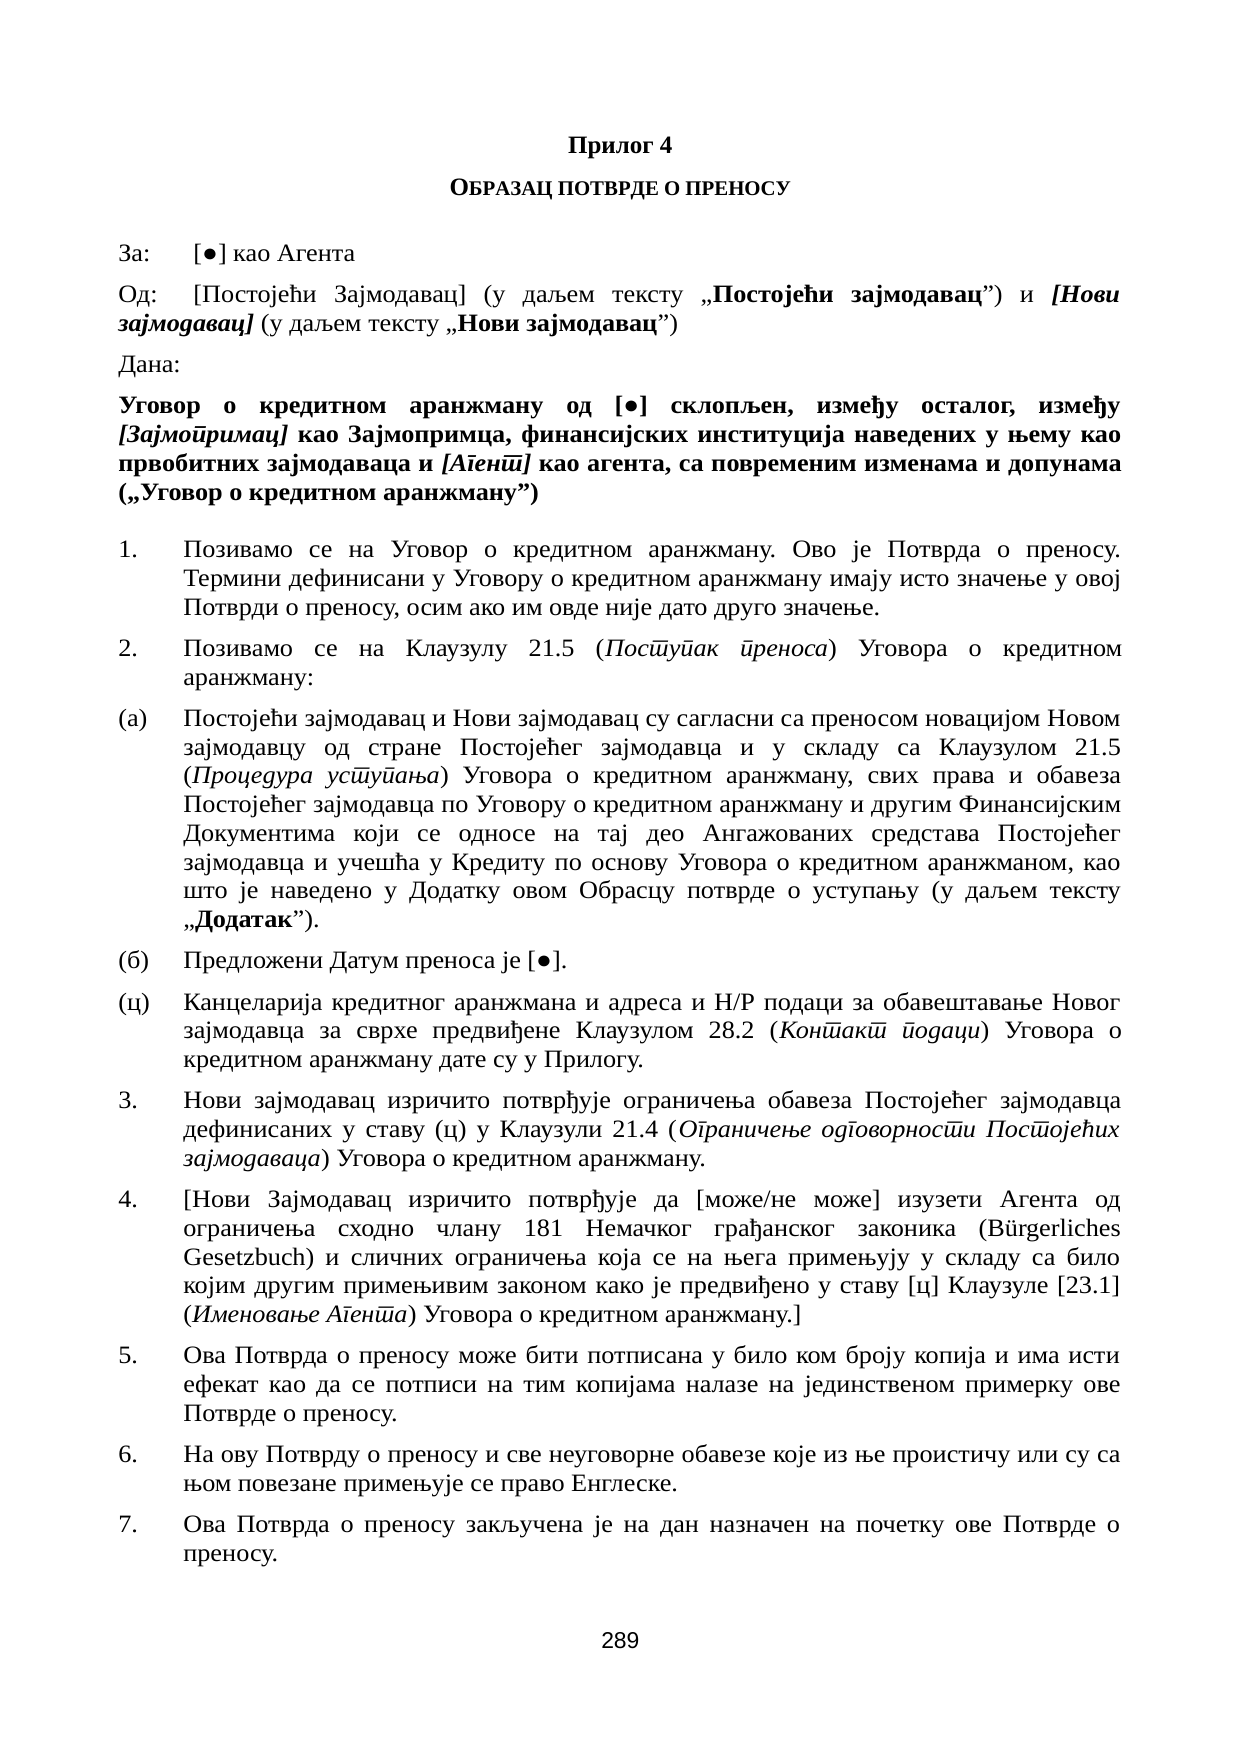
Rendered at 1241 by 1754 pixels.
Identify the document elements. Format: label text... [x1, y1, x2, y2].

text Дана: [118, 349, 1122, 378]
text Од: [Постојећи Зајмодавац] (у даљем тексту „Постојећи зајмодавац”) и [Нови зајмодавац] (у даљем тексту „Нови зајмодавац”) [118, 279, 1122, 337]
text 7. Ова Потврда о преносу закључена је на дан назначен на почетку ове Потврде о преносу. [118, 1509, 1122, 1567]
text За: [●] као Агента [118, 238, 1122, 267]
text 5. Ова Потврда о преносу може бити потписана у било ком броју копија и има исти ефекат као да се потписи на тим копијама налазе на јединственом примерку ове Потврде о преносу. [118, 1341, 1122, 1427]
text 4. [Нови Зајмодавац изричито потврђује да [може/не може] изузети Агента од ограничења сходно члану 181 Немачког грађанског законика (Bürgerliches Gesetzbuch) и сличних ограничења која се на њега примењују у складу са било којим другим примењивим законом како је предвиђено у ставу [ц] Клаузуле [23.1] (Именовање Агента) Уговора о кредитном аранжману.] [118, 1184, 1122, 1328]
text (a) Постојећи зајмодавац и Нови зајмодавац су сагласни са преносом новацијом Новом зајмодавцу од стране Постојећег зајмодавца и у складу са Клаузулом 21.5 (Процедура уступања) Уговора о кредитном аранжману, свих права и обавеза Постојећег зајмодавца по Уговору о кредитном аранжману и другим Финансијским Документима који се односе на тај део Ангажованих средстава Постојећег зајмодавца и учешћа у Кредиту по основу Уговора о кредитном аранжманом, као што је наведено у Додатку овом Обрасцу потврде о уступању (у даљем тексту „Додатак”). [118, 703, 1122, 933]
text ОБРАЗАЦ ПОТВРДЕ О ПРЕНОСУ [118, 172, 1122, 201]
text Прилог 4 [118, 131, 1122, 159]
text 2. Позивамо се на Клаузулу 21.5 (Поступак преноса) Уговора о кредитном аранжману: [118, 633, 1122, 691]
text (ц) Канцеларија кредитног аранжмана и адреса и Н/Р подаци за обавештавање Новог зајмодавца за сврхе предвиђене Клаузулом 28.2 (Контакт подаци) Уговора о кредитном аранжману дате су у Прилогу. [118, 987, 1122, 1073]
text Уговор о кредитном аранжману од [●] склопљен, између осталог, између [Зајмопримац] као Зајмопримца, финансијских институција наведених у њему као првобитних зајмодаваца и [Aгент] као агента, са повременим изменама и допунама („Уговор о кредитном аранжману”) [118, 391, 1122, 506]
text (б) Предложени Датум преноса је [●]. [118, 946, 1122, 974]
text 1. Позивамо се на Уговор о кредитном аранжману. Ово је Потврда о преносу. Термини дефинисани у Уговору о кредитном аранжману имају исто значење у овој Потврди о преносу, осим ако им овде није дато друго значење. [118, 534, 1122, 621]
text 6. На ову Потврду о преносу и све неуговорне обавезе које из ње проистичу или су са њом повезане примењује се право Енглеске. [118, 1439, 1122, 1497]
text 3. Нови зајмодавац изричито потврђује ограничења обавеза Постојећег зајмодавца дефинисаних у ставу (ц) у Клаузули 21.4 (Ограничење одговорности Постојећих зајмодаваца) Уговора о кредитном аранжману. [118, 1086, 1122, 1172]
